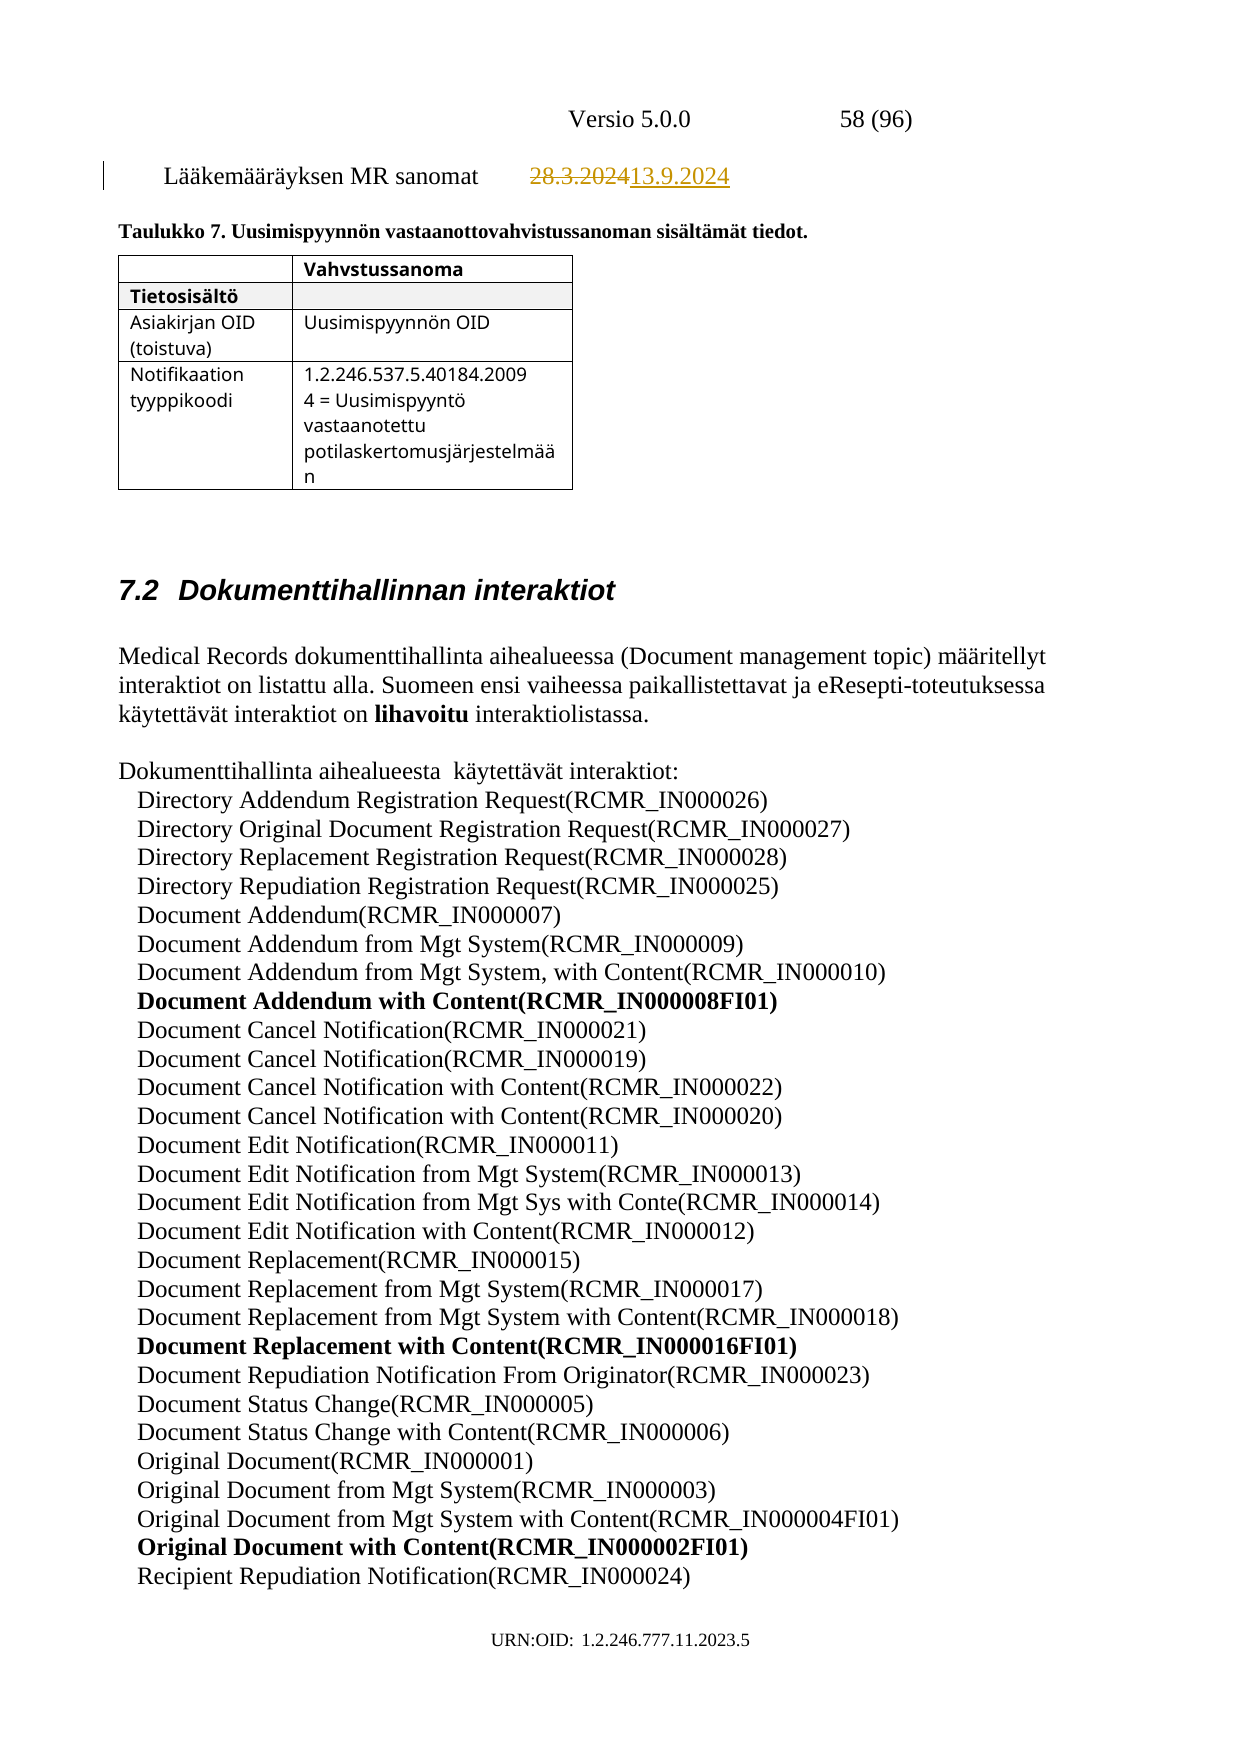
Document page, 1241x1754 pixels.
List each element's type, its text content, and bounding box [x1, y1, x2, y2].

text Recipient Repudiation Notification(RCMR_IN000024) [118, 1561, 1122, 1590]
table_header Vahvstussanoma [293, 256, 572, 282]
table_cell [293, 283, 572, 308]
text Document Addendum(RCMR_IN000007) [118, 900, 1122, 929]
text Document Replacement from Mgt System with Content(RCMR_IN000018) [118, 1302, 1122, 1331]
text Document Edit Notification from Mgt Sys with Conte(RCMR_IN000014) [118, 1187, 1122, 1216]
table_cell Asiakirjan OID (toistuva) [119, 310, 292, 361]
text Taulukko 7. Uusimispyynnön vastaanottovahvistussanoman sisältämät tiedot. [118, 219, 1122, 243]
table_cell Notifikaation tyyppikoodi [119, 362, 292, 489]
text Document Edit Notification(RCMR_IN000011) [118, 1130, 1122, 1159]
text Document Edit Notification from Mgt System(RCMR_IN000013) [118, 1159, 1122, 1187]
text Directory Addendum Registration Request(RCMR_IN000026) [118, 785, 1122, 814]
text Directory Repudiation Registration Request(RCMR_IN000025) [118, 871, 1122, 900]
text Document Addendum with Content(RCMR_IN000008FI01) [118, 986, 1122, 1015]
table_cell Uusimispyynnön OID [293, 310, 572, 361]
text Document Addendum from Mgt System, with Content(RCMR_IN000010) [118, 957, 1122, 986]
subtitle Dokumenttihallinnan interaktiot [118, 573, 1122, 606]
text Original Document with Content(RCMR_IN000002FI01) [118, 1532, 1122, 1561]
text Original Document from Mgt System with Content(RCMR_IN000004FI01) [118, 1504, 1122, 1532]
text Document Replacement(RCMR_IN000015) [118, 1245, 1122, 1274]
text Document Cancel Notification with Content(RCMR_IN000020) [118, 1101, 1122, 1130]
text Document Addendum from Mgt System(RCMR_IN000009) [118, 929, 1122, 957]
table_cell 1.2.246.537.5.40184.2009 4 = Uusimispyyntö vastaanotettu potilaskertomusjärjestelmään [293, 362, 572, 489]
text Directory Replacement Registration Request(RCMR_IN000028) [118, 842, 1122, 871]
text Document Cancel Notification(RCMR_IN000019) [118, 1044, 1122, 1072]
text Document Status Change with Content(RCMR_IN000006) [118, 1417, 1122, 1446]
text Document Cancel Notification(RCMR_IN000021) [118, 1015, 1122, 1044]
text Original Document from Mgt System(RCMR_IN000003) [118, 1475, 1122, 1504]
text Document Repudiation Notification From Originator(RCMR_IN000023) [118, 1360, 1122, 1389]
text Document Replacement with Content(RCMR_IN000016FI01) [118, 1331, 1122, 1360]
table_header [119, 256, 292, 282]
text Document Replacement from Mgt System(RCMR_IN000017) [118, 1274, 1122, 1302]
text Document Status Change(RCMR_IN000005) [118, 1389, 1122, 1417]
text Dokumenttihallinta aihealueesta käytettävät interaktiot: [118, 756, 1122, 785]
text Document Cancel Notification with Content(RCMR_IN000022) [118, 1072, 1122, 1101]
text Document Edit Notification with Content(RCMR_IN000012) [118, 1216, 1122, 1245]
text Original Document(RCMR_IN000001) [118, 1446, 1122, 1475]
table_cell Tietosisältö [119, 283, 292, 308]
text Directory Original Document Registration Request(RCMR_IN000027) [118, 814, 1122, 842]
text Medical Records dokumenttihallinta aihealueessa (Document management topic) määritellyt interaktiot on listattu alla. Suomeen ensi vaiheessa paikallistettavat ja eResepti-toteutuksessa käytettävät interaktiot on lihavoitu interaktiolistassa. [118, 641, 1122, 727]
